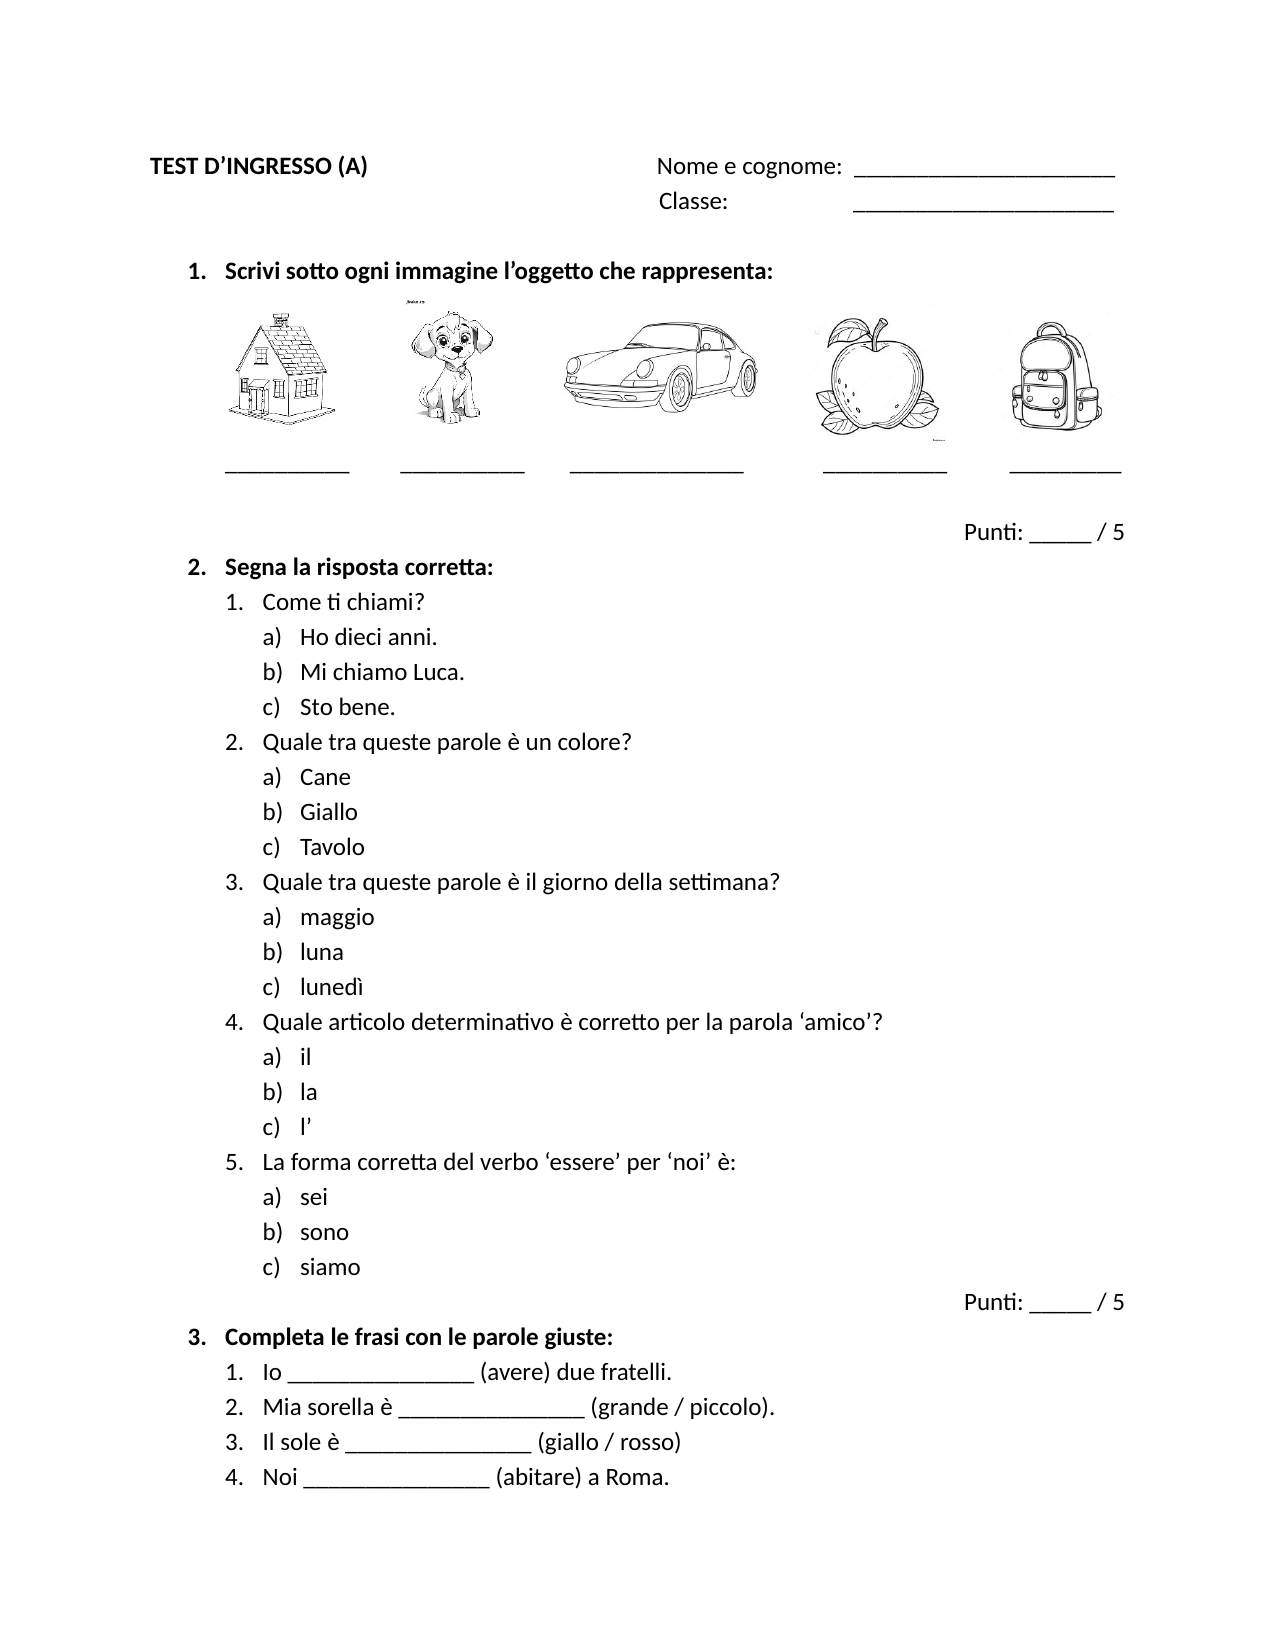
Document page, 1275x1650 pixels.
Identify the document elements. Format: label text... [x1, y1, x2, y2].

list Punti: _____ / 5 [225, 517, 1125, 547]
list __________ __________ ______________ __________ _________ [225, 447, 1125, 477]
list sei [262, 1182, 1125, 1212]
list Mia sorella è _______________ (grande / piccolo). [225, 1392, 1125, 1422]
list Quale tra queste parole è un colore? [225, 727, 1125, 757]
list sono [262, 1217, 1125, 1247]
list la [262, 1077, 1125, 1107]
text Punti: _____ / 5 [150, 1287, 1125, 1317]
list Sto bene. [262, 692, 1125, 722]
picture [401, 295, 508, 442]
list siamo [262, 1252, 1125, 1282]
picture [547, 292, 774, 442]
list La forma corretta del verbo ‘essere’ per ‘noi’ è: [225, 1147, 1125, 1177]
text TEST D’INGRESSO (A) Nome e cognome: _____________________ [150, 150, 1125, 181]
list Ho dieci anni. [262, 622, 1125, 652]
list il [262, 1042, 1125, 1072]
list l’ [262, 1112, 1125, 1142]
list Noi _______________ (abitare) a Roma. [225, 1462, 1125, 1492]
picture [807, 304, 946, 442]
list luna [262, 937, 1125, 967]
list Il sole è _______________ (giallo / rosso) [225, 1427, 1125, 1457]
list Completa le frasi con le parole giuste: [187, 1322, 1125, 1352]
picture [225, 290, 339, 442]
list Segna la risposta corretta: [187, 552, 1125, 582]
list maggio [262, 902, 1125, 932]
list Quale articolo determinativo è corretto per la parola ‘amico’? [225, 1007, 1125, 1037]
list Scrivi sotto ogni immagine l’oggetto che rappresenta: [187, 255, 1125, 286]
list Tavolo [262, 832, 1125, 862]
list Io _______________ (avere) due fratelli. [225, 1357, 1125, 1387]
list Quale tra queste parole è il giorno della settimana? [225, 867, 1125, 897]
list Come ti chiami? [225, 587, 1125, 617]
picture [990, 312, 1121, 442]
list Cane [262, 762, 1125, 792]
list Giallo [262, 797, 1125, 827]
list lunedì [262, 972, 1125, 1002]
text Classe: _____________________ [150, 185, 1125, 216]
list Mi chiamo Luca. [262, 657, 1125, 687]
